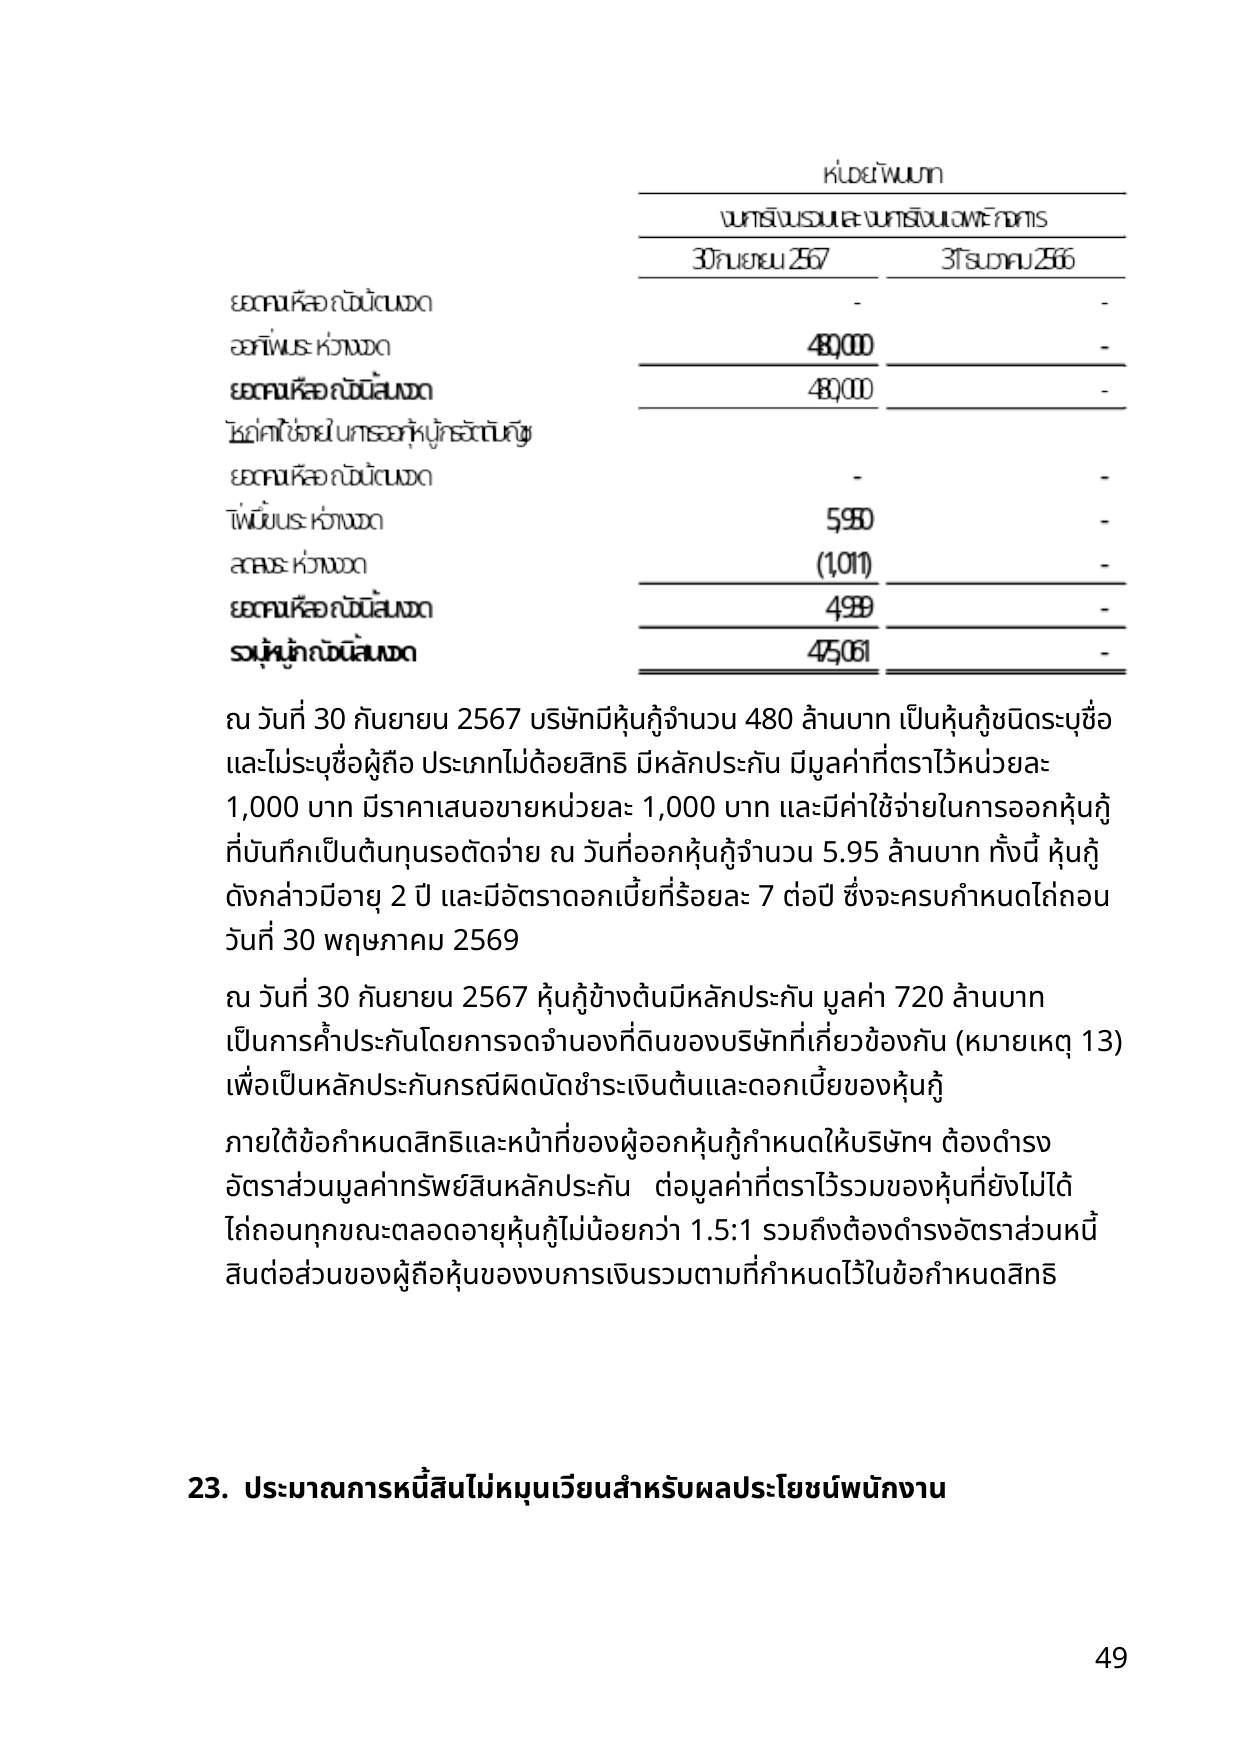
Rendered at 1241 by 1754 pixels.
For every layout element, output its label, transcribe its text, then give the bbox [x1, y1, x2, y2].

list ประมาณการหนี้สินไม่หมุนเวียนสำหรับผลประโยชน์พนักงาน [187, 1467, 1128, 1511]
text ภายใต้ข้อกำหนดสิทธิและหน้าที่ของผู้ออกหุ้นกู้กำหนดให้บริษัทฯ ต้องดำรงอัตราส่วนมูลค่าทรัพย์สินหลักประกัน ต่อมูลค่าที่ตราไว้รวมของหุ้นที่ยังไม่ได้ไถ่ถอนทุกขณะตลอดอายุหุ้นกู้ไม่น้อยกว่า 1.5:1 รวมถึงต้องดำรงอัตราส่วนหนี้สินต่อส่วนของผู้ถือหุ้นของงบการเงินรวมตามที่กำหนดไว้ในข้อกำหนดสิทธิ [225, 1121, 1128, 1298]
text ณ วันที่ 30 กันยายน 2567 บริษัทมีหุ้นกู้จำนวน 480 ล้านบาท เป็นหุ้นกู้ชนิดระบุชื่อและไม่ระบุชื่อผู้ถือ ประเภทไม่ด้อยสิทธิ มีหลักประกัน มีมูลค่าที่ตราไว้หน่วยละ 1,000 บาท มีราคาเสนอขายหน่วยละ 1,000 บาท และมีค่าใช้จ่ายในการออกหุ้นกู้ที่บันทึกเป็นต้นทุนรอตัดจ่าย ณ วันที่ออกหุ้นกู้จำนวน 5.95 ล้านบาท ทั้งนี้ หุ้นกู้ดังกล่าวมีอายุ 2 ปี และมีอัตราดอกเบี้ยที่ร้อยละ 7 ต่อปี ซึ่งจะครบกำหนดไถ่ถอนวันที่ 30 พฤษภาคม 2569 [225, 698, 1128, 964]
text ณ วันที่ 30 กันยายน 2567 หุ้นกู้ข้างต้นมีหลักประกัน มูลค่า 720 ล้านบาท เป็นการค้ำประกันโดยการจดจำนองที่ดินของบริษัทที่เกี่ยวข้องกัน (หมายเหตุ 13) เพื่อเป็นหลักประกันกรณีผิดนัดชำระเงินต้นและดอกเบี้ยของหุ้นกู้ [225, 976, 1128, 1109]
